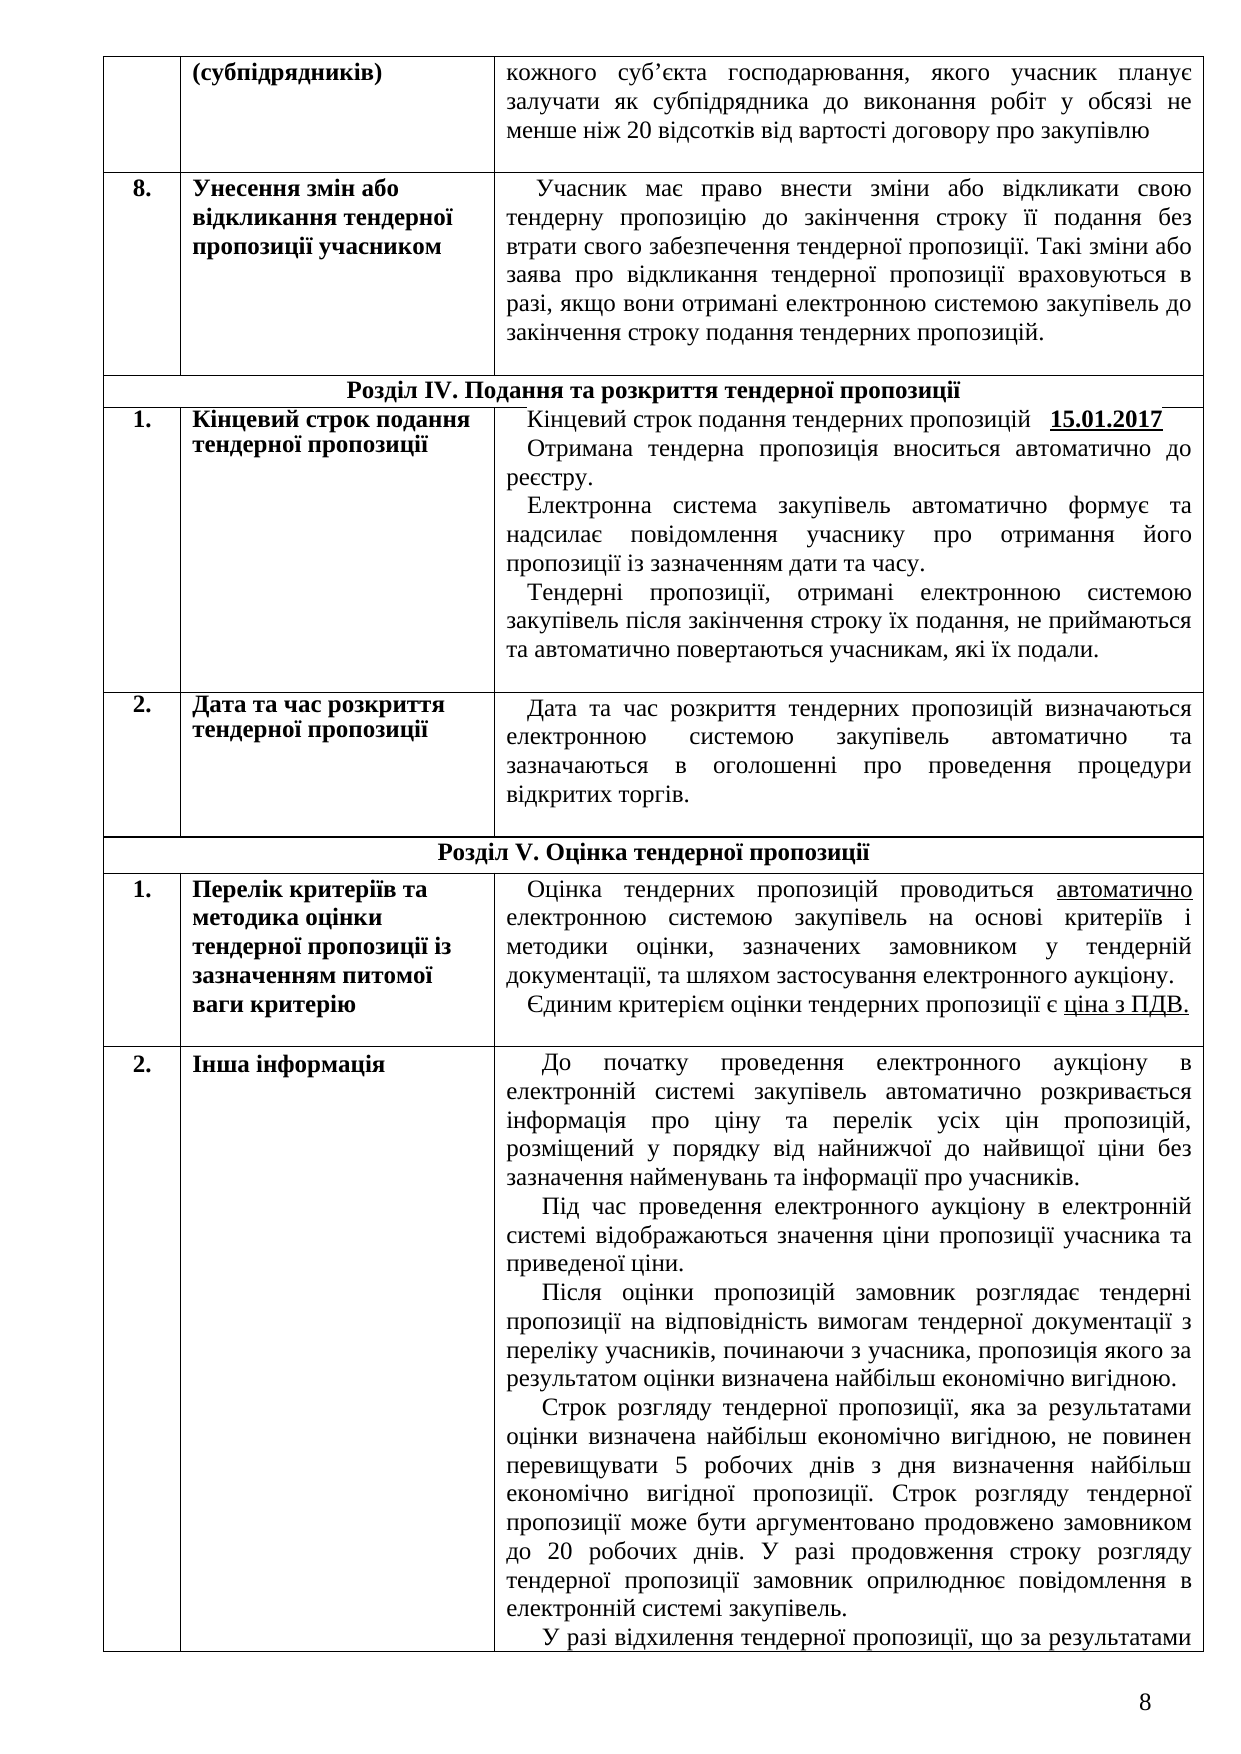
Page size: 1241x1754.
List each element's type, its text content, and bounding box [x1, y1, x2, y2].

table_cell 1. [104, 874, 180, 1046]
table_cell Дата та час розкриття тендерних пропозицій визначаються електронною системою закупівель автоматично та зазначаються в оголошенні про проведення процедури відкритих торгів. [495, 693, 1203, 836]
table_cell 8. [104, 173, 180, 374]
table_cell 7. [104, 57, 180, 172]
table_cell 2. [104, 693, 180, 836]
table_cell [495, 1047, 1203, 1651]
table_cell Інша інформація [181, 1047, 494, 1651]
table_cell Оцінка тендерних пропозицій проводиться автоматично електронною системою закупівель на основі критеріїв і методики оцінки, зазначених замовником у тендерній документації, та шляхом застосування електронного аукціону. Єдиним критерієм оцінки тендерних пропозиції є ціна з ПДВ. [495, 874, 1203, 1046]
table_cell Унесення змін або відкликання тендерної пропозиції учасником [181, 173, 494, 374]
table_cell Перелік критеріїв та методика оцінки тендерної пропозиції із зазначенням питомої ваги критерію [181, 874, 494, 1046]
table_cell Кінцевий строк подання тендерних пропозицій 15.01.2017 Отримана тендерна пропозиція вноситься автоматично до реєстру. Електронна система закупівель автоматично формує та надсилає повідомлення учаснику про отримання його пропозиції із зазначенням дати та часу. Тендерні пропозиції, отримані електронною системою закупівель після закінчення строку їх подання, не приймаються та автоматично повертаються учасникам, які їх подали. [495, 408, 1203, 692]
table_cell Учасник має право внести зміни або відкликати свою тендерну пропозицію до закінчення строку її подання без втрати свого забезпечення тендерної пропозиції. Такі зміни або заява про відкликання тендерної пропозиції враховуються в разі, якщо вони отримані електронною системою закупівель до закінчення строку подання тендерних пропозицій. [495, 173, 1203, 374]
table_cell 2. [104, 1047, 180, 1651]
table_cell Дата та час розкриття тендерної пропозиції [181, 693, 494, 836]
table_cell Кінцевий строк подання тендерної пропозиції [181, 408, 494, 692]
table_cell Розділ V. Оцінка тендерної пропозиції [104, 838, 1203, 873]
table_cell 1. [104, 408, 180, 692]
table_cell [181, 57, 494, 172]
table_cell Розділ IV. Подання та розкриття тендерної пропозиції [104, 376, 1203, 407]
